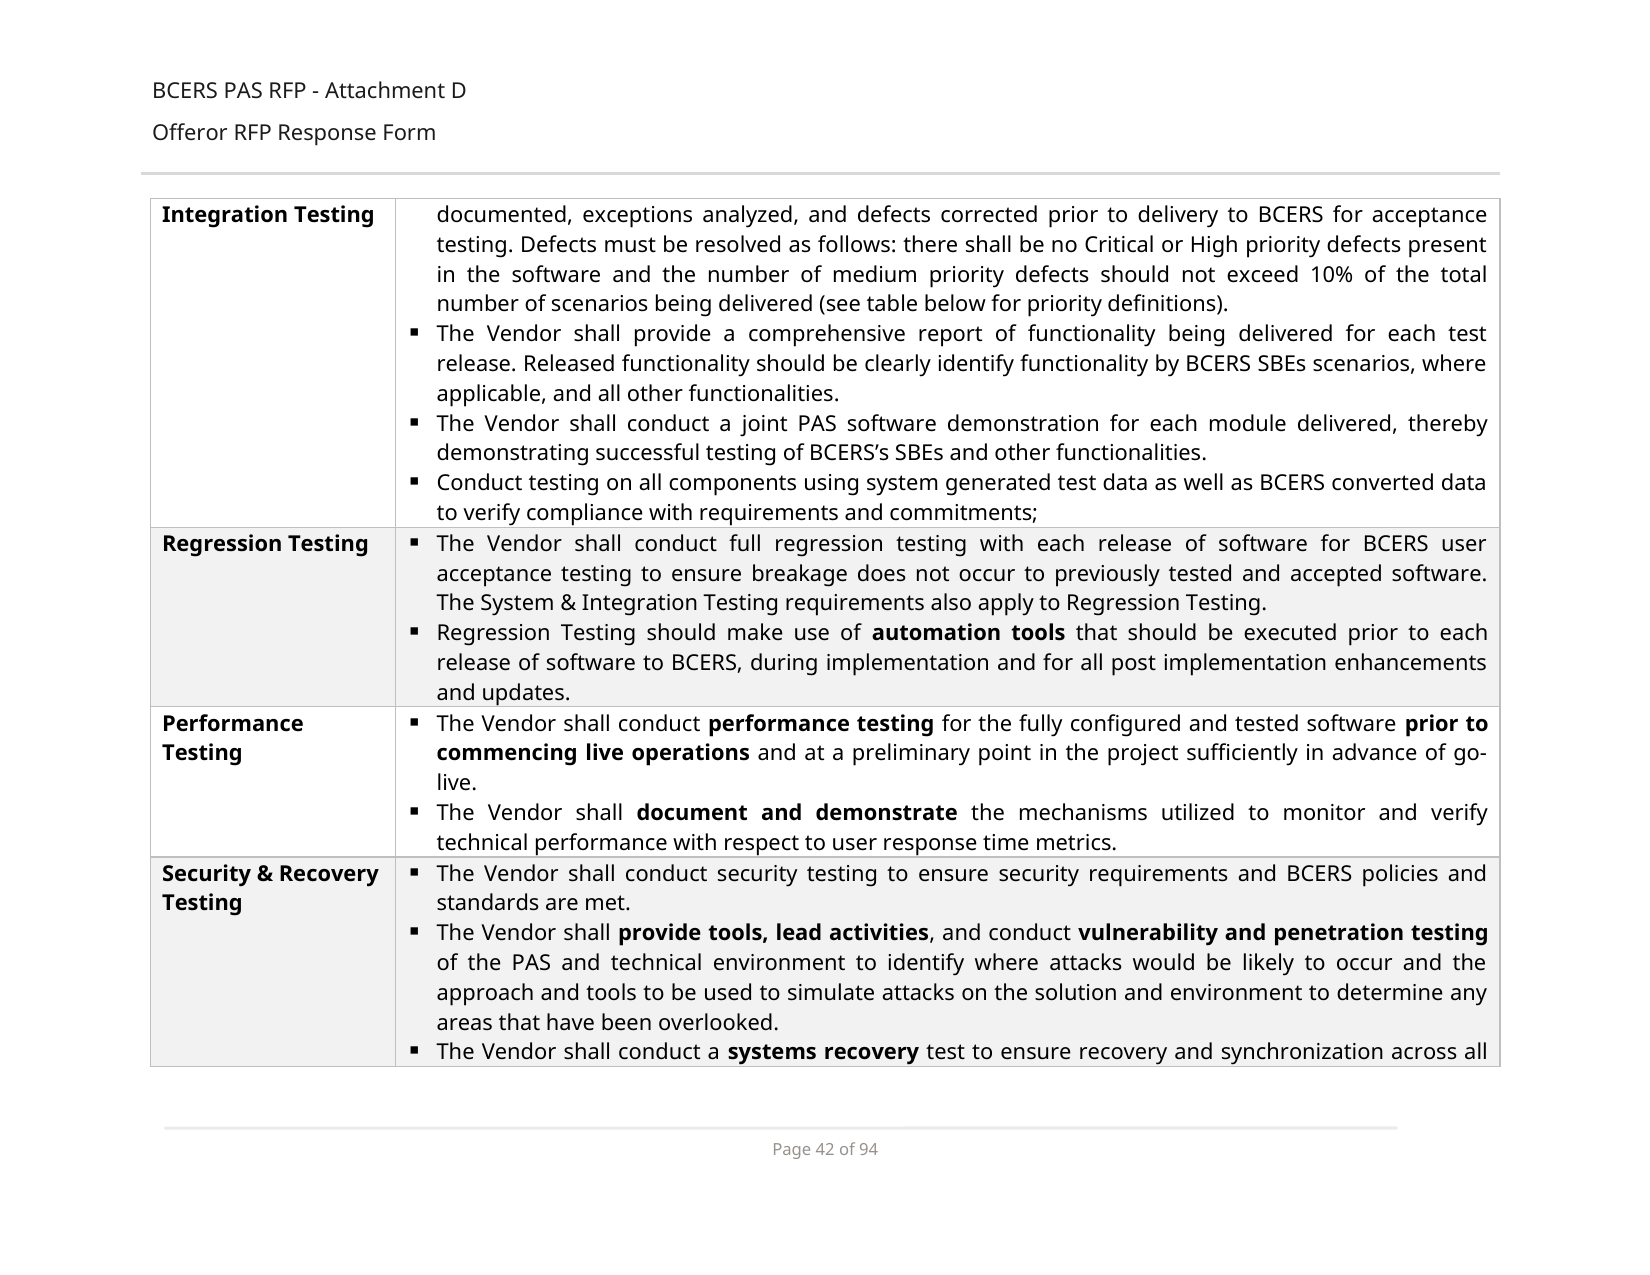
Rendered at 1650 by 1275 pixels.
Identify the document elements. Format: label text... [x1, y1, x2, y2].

table_cell The Vendor shall conduct full regression testing with each release of software for BCERS user acceptance testing to ensure breakage does not occur to previously tested and accepted software. The System & Integration Testing requirements also apply to Regression Testing. Regression Testing should make use of automation tools that should be executed prior to each release of software to BCERS, during implementation and for all post implementation enhancements and updates. [396, 528, 1499, 706]
table_cell Performance Testing [151, 707, 395, 856]
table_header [151, 199, 395, 527]
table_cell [151, 858, 395, 1066]
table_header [396, 199, 1499, 527]
table_cell The Vendor shall conduct performance testing for the fully configured and tested software prior to commencing live operations and at a preliminary point in the project sufficiently in advance of go-live. The Vendor shall document and demonstrate the mechanisms utilized to monitor and verify technical performance with respect to user response time metrics. [396, 707, 1499, 856]
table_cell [396, 858, 1499, 1066]
table_cell Regression Testing [151, 528, 395, 706]
